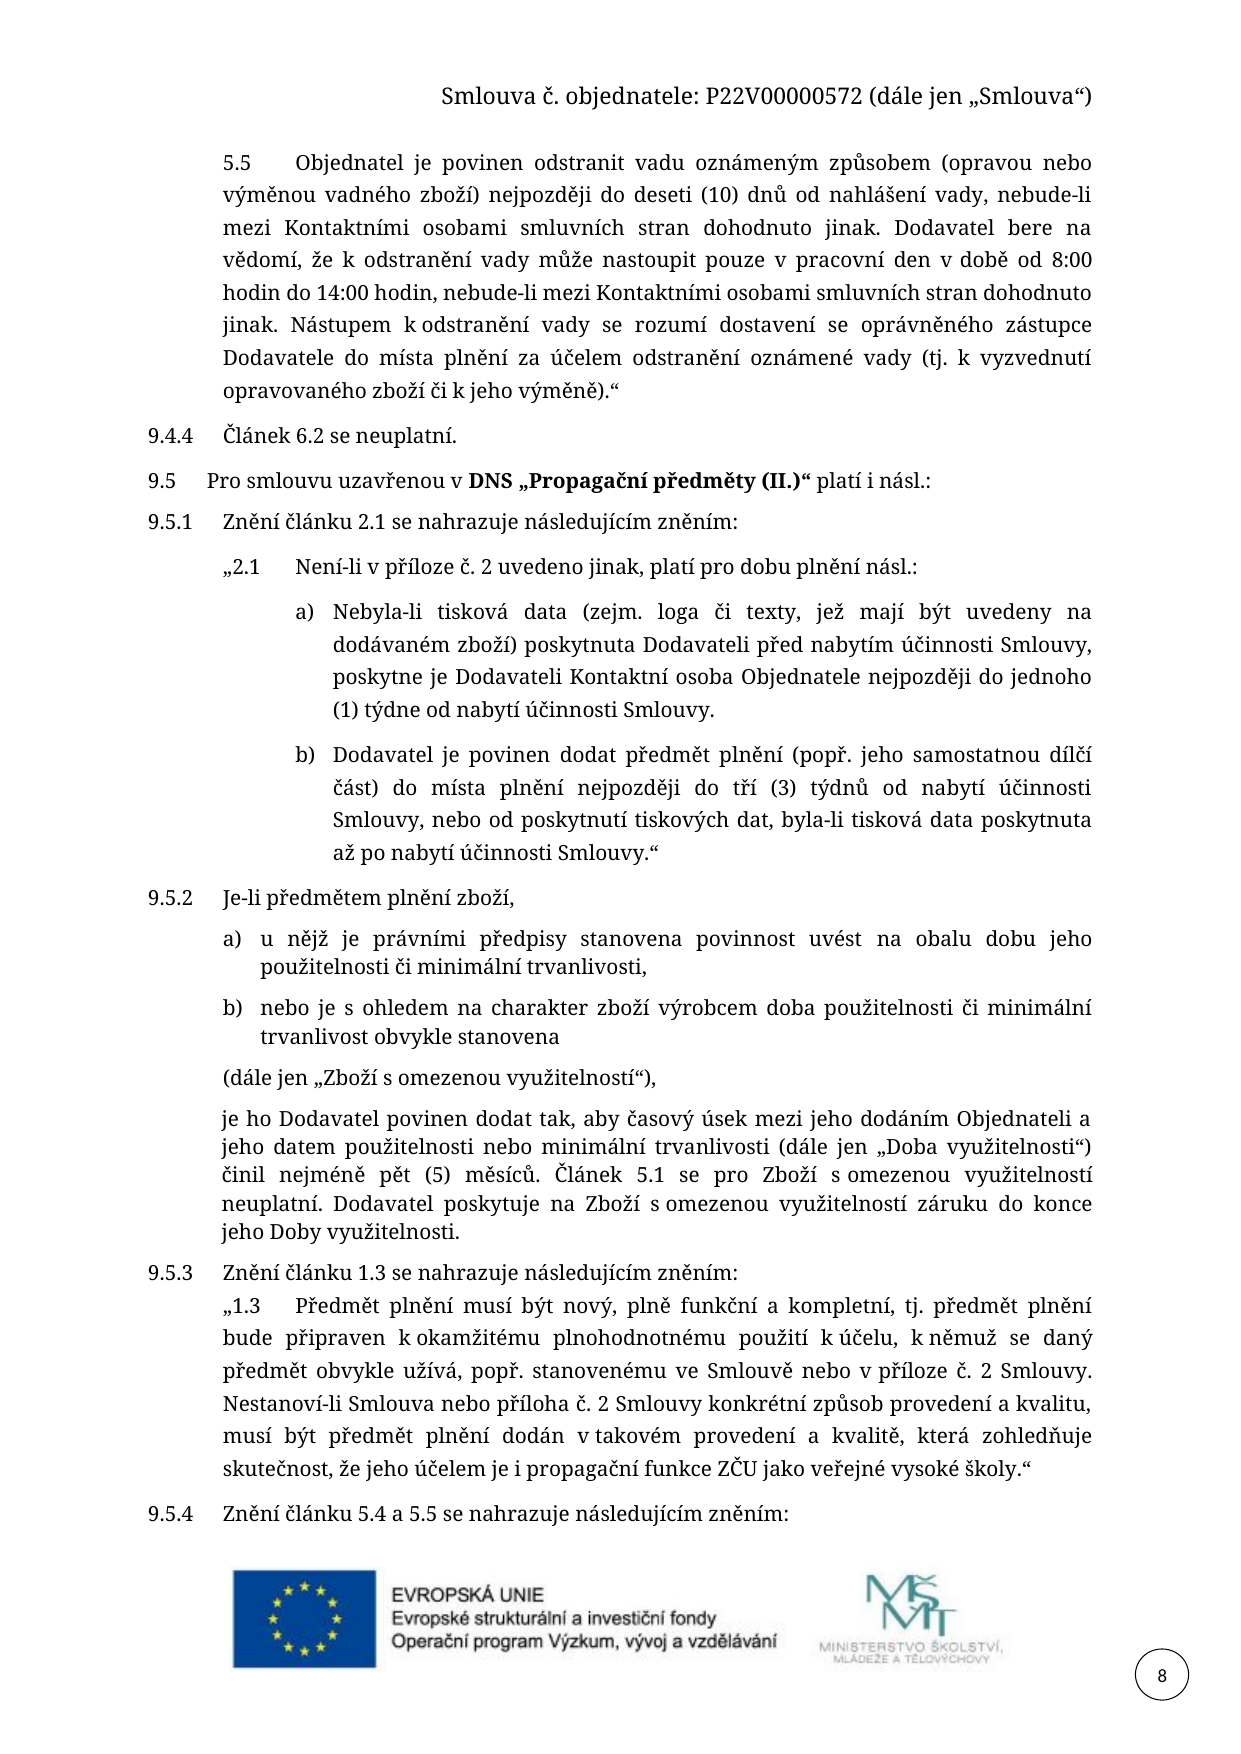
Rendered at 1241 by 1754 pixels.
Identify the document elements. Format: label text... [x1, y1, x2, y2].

list Pro smlouvu uzavřenou v DNS „Propagační předměty (II.)“ platí i násl.: [148, 466, 1093, 494]
list „2.1 Není-li v příloze č. 2 uvedeno jinak, platí pro dobu plnění násl.: [223, 552, 1093, 581]
list Nebyla-li tisková data (zejm. loga či texty, jež mají být uvedeny na dodávaném zboží) poskytnuta Dodavateli před nabytím účinnosti Smlouvy, poskytne je Dodavateli Kontaktní osoba Objednatele nejpozději do jednoho (1) týdne od nabytí účinnosti Smlouvy. [295, 597, 1093, 723]
list Znění článku 2.1 se nahrazuje následujícím zněním: [148, 507, 1093, 535]
list Článek 6.2 se neuplatní. [148, 421, 1093, 449]
picture [229, 1566, 1011, 1672]
list Dodavatel je povinen dodat předmět plnění (popř. jeho samostatnou dílčí část) do místa plnění nejpozději do tří (3) týdnů od nabytí účinnosti Smlouvy, nebo od poskytnutí tiskových dat, byla-li tisková data poskytnuta až po nabytí účinnosti Smlouvy.“ [295, 740, 1093, 866]
list Znění článku 1.3 se nahrazuje následujícím zněním: [148, 1258, 1093, 1287]
list nebo je s ohledem na charakter zboží výrobcem doba použitelnosti či minimální trvanlivost obvykle stanovena [223, 993, 1093, 1050]
text je ho Dodavatel povinen dodat tak, aby časový úsek mezi jeho dodáním Objednateli a jeho datem použitelnosti nebo minimální trvanlivosti (dále jen „Doba využitelnosti“) činil nejméně pět (5) měsíců. Článek 5.1 se pro Zboží s omezenou využitelností neuplatní. Dodavatel poskytuje na Zboží s omezenou využitelností záruku do konce jeho Doby využitelnosti. [221, 1104, 1093, 1246]
text (dále jen „Zboží s omezenou využitelností“), [223, 1063, 1093, 1091]
list Je-li předmětem plnění zboží, [148, 883, 1093, 911]
list 5.5 Objednatel je povinen odstranit vadu oznámeným způsobem (opravou nebo výměnou vadného zboží) nejpozději do deseti (10) dnů od nahlášení vady, nebude-li mezi Kontaktními osobami smluvních stran dohodnuto jinak. Dodavatel bere na vědomí, že k odstranění vady může nastoupit pouze v pracovní den v době od 8:00 hodin do 14:00 hodin, nebude-li mezi Kontaktními osobami smluvních stran dohodnuto jinak. Nástupem k odstranění vady se rozumí dostavení se oprávněného zástupce Dodavatele do místa plnění za účelem odstranění oznámené vady (tj. k vyzvednutí opravovaného zboží či k jeho výměně).“ [223, 148, 1093, 404]
list Znění článku 5.4 a 5.5 se nahrazuje následujícím zněním: [148, 1499, 1093, 1527]
list u nějž je právními předpisy stanovena povinnost uvést na obalu dobu jeho použitelnosti či minimální trvanlivosti, [223, 924, 1093, 981]
list „1.3 Předmět plnění musí být nový, plně funkční a kompletní, tj. předmět plnění bude připraven k okamžitému plnohodnotnému použití k účelu, k němuž se daný předmět obvykle užívá, popř. stanovenému ve Smlouvě nebo v příloze č. 2 Smlouvy. Nestanoví-li Smlouva nebo příloha č. 2 Smlouvy konkrétní způsob provedení a kvalitu, musí být předmět plnění dodán v takovém provedení a kvalitě, která zohledňuje skutečnost, že jeho účelem je i propagační funkce ZČU jako veřejné vysoké školy.“ [223, 1291, 1093, 1482]
